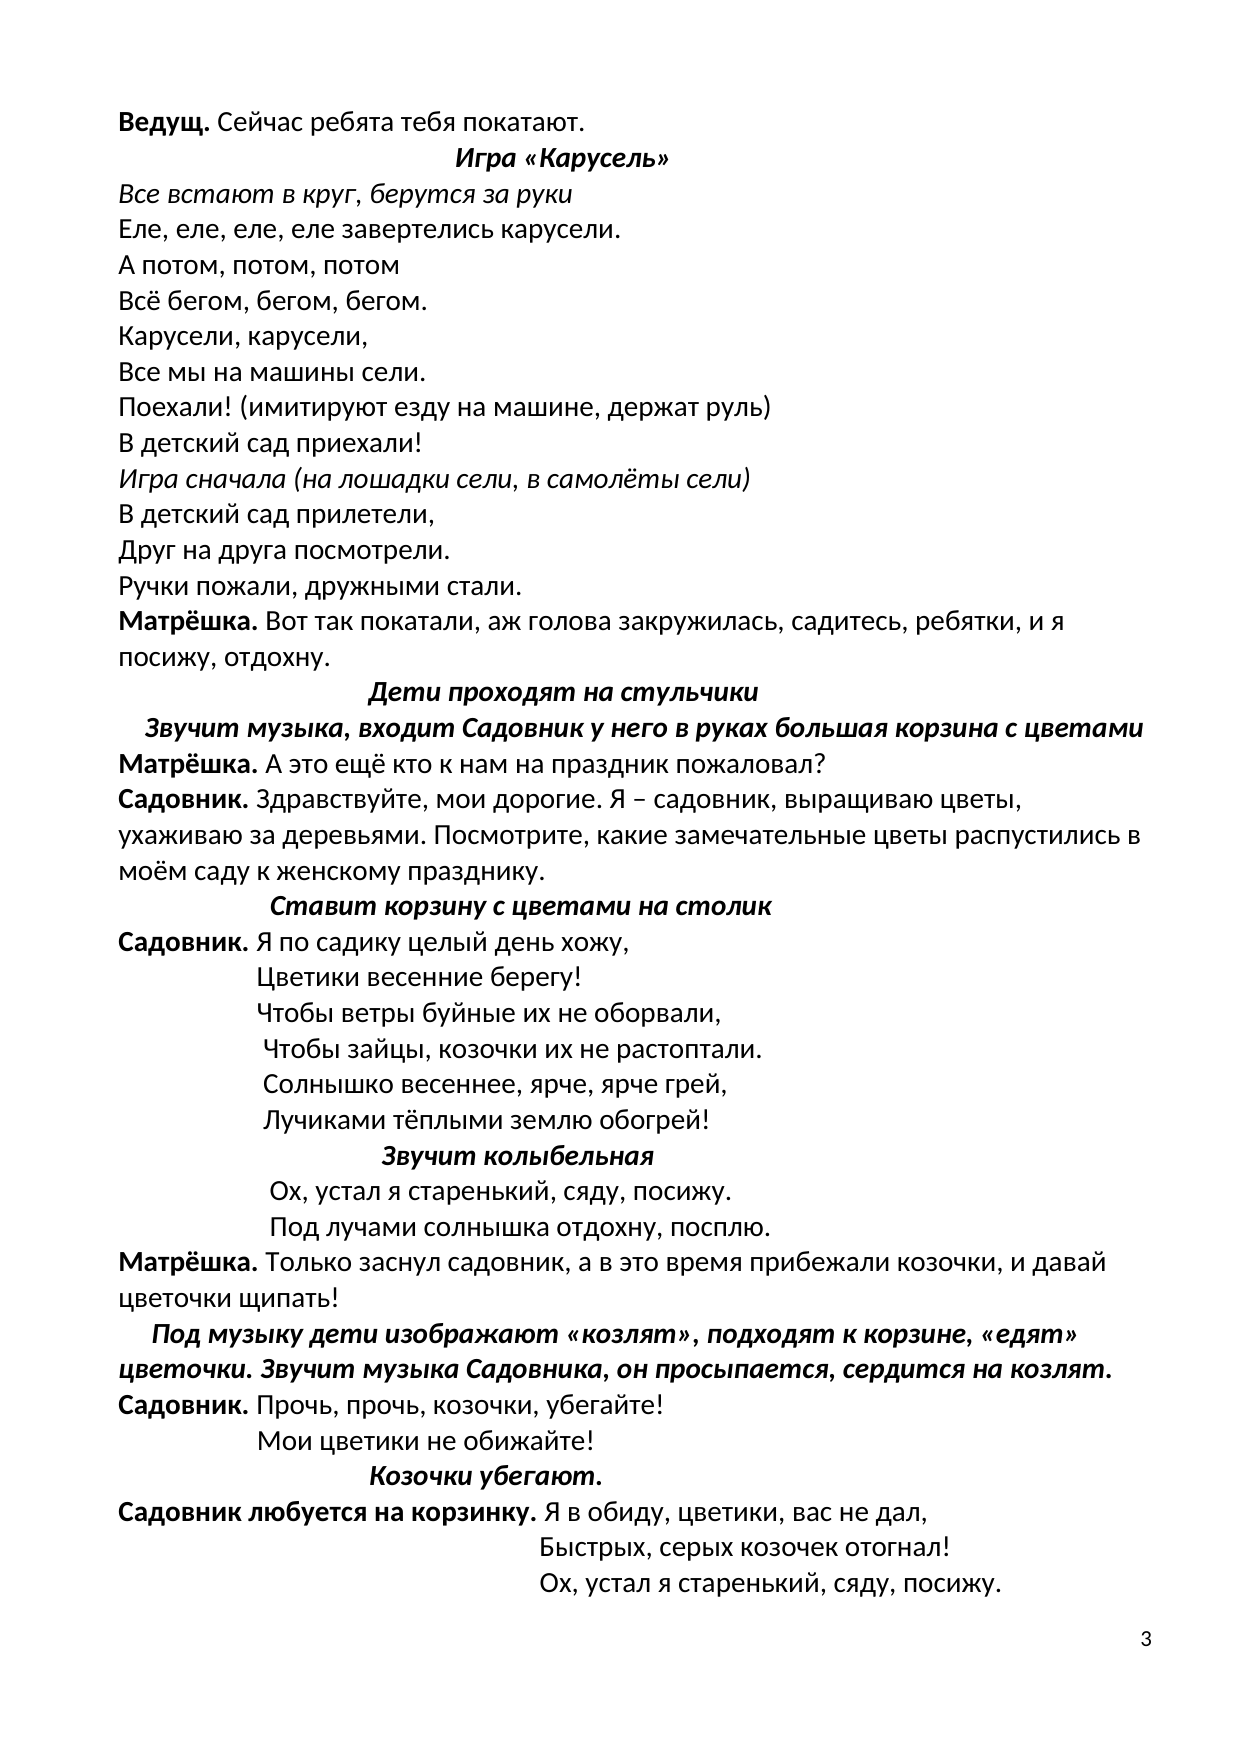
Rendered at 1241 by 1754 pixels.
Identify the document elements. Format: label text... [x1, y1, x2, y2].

text Ведущ. Сейчас ребята тебя покатают. [118, 103, 1152, 139]
text Матрёшка. Только заснул садовник, а в это время прибежали козочки, и давай цветочки щипать! [118, 1243, 1152, 1315]
text Мои цветики не обижайте! [118, 1422, 1152, 1457]
text Поехали! (имитируют езду на машине, держат руль) [118, 388, 1152, 424]
text Садовник любуется на корзинку. Я в обиду, цветики, вас не дал, [103, 1493, 1152, 1528]
text Друг на друга посмотрели. [118, 531, 1152, 567]
text Карусели, карусели, [118, 317, 1152, 353]
text Быстрых, серых козочек отогнал! [103, 1528, 1152, 1564]
text Ох, устал я старенький, сяду, посижу. [118, 1172, 1152, 1208]
text Цветики весенние берегу! [118, 958, 1152, 994]
text Козочки убегают. [118, 1457, 1152, 1493]
text Солнышко весеннее, ярче, ярче грей, [118, 1065, 1152, 1101]
text Звучит музыка, входит Садовник у него в руках большая корзина с цветами [118, 709, 1152, 745]
text Садовник. Прочь, прочь, козочки, убегайте! [118, 1386, 1152, 1422]
text Все встают в круг, берутся за руки [118, 175, 1152, 210]
text Всё бегом, бегом, бегом. [118, 282, 1152, 317]
text Игра «Карусель» [118, 139, 1152, 175]
text Матрёшка. А это ещё кто к нам на праздник пожаловал? [118, 745, 1152, 780]
text В детский сад приехали! [118, 424, 1152, 460]
text Дети проходят на стульчики [118, 673, 1152, 709]
text Игра сначала (на лошадки сели, в самолёты сели) [118, 460, 1152, 495]
text Чтобы ветры буйные их не оборвали, [118, 994, 1152, 1030]
text В детский сад прилетели, [118, 495, 1152, 531]
text Садовник. Я по садику целый день хожу, [118, 923, 1152, 958]
text Лучиками тёплыми землю обогрей! [118, 1101, 1152, 1137]
text Еле, еле, еле, еле завертелись карусели. [118, 210, 1152, 246]
text Под музыку дети изображают «козлят», подходят к корзине, «едят» цветочки. Звучит музыка Садовника, он просыпается, сердится на козлят. [118, 1315, 1152, 1386]
text Ручки пожали, дружными стали. [118, 567, 1152, 602]
text Ох, устал я старенький, сяду, посижу. [118, 1564, 1152, 1600]
text Чтобы зайцы, козочки их не растоптали. [118, 1030, 1152, 1065]
text Матрёшка. Вот так покатали, аж голова закружилась, садитесь, ребятки, и я посижу, отдохну. [118, 602, 1152, 673]
text А потом, потом, потом [118, 246, 1152, 282]
text Садовник. Здравствуйте, мои дорогие. Я – садовник, выращиваю цветы, ухаживаю за деревьями. Посмотрите, какие замечательные цветы распустились в моём саду к женскому празднику. [118, 780, 1152, 887]
text Под лучами солнышка отдохну, посплю. [118, 1208, 1152, 1243]
text Звучит колыбельная [118, 1137, 1152, 1172]
text Все мы на машины сели. [118, 353, 1152, 388]
text Ставит корзину с цветами на столик [118, 887, 1152, 923]
